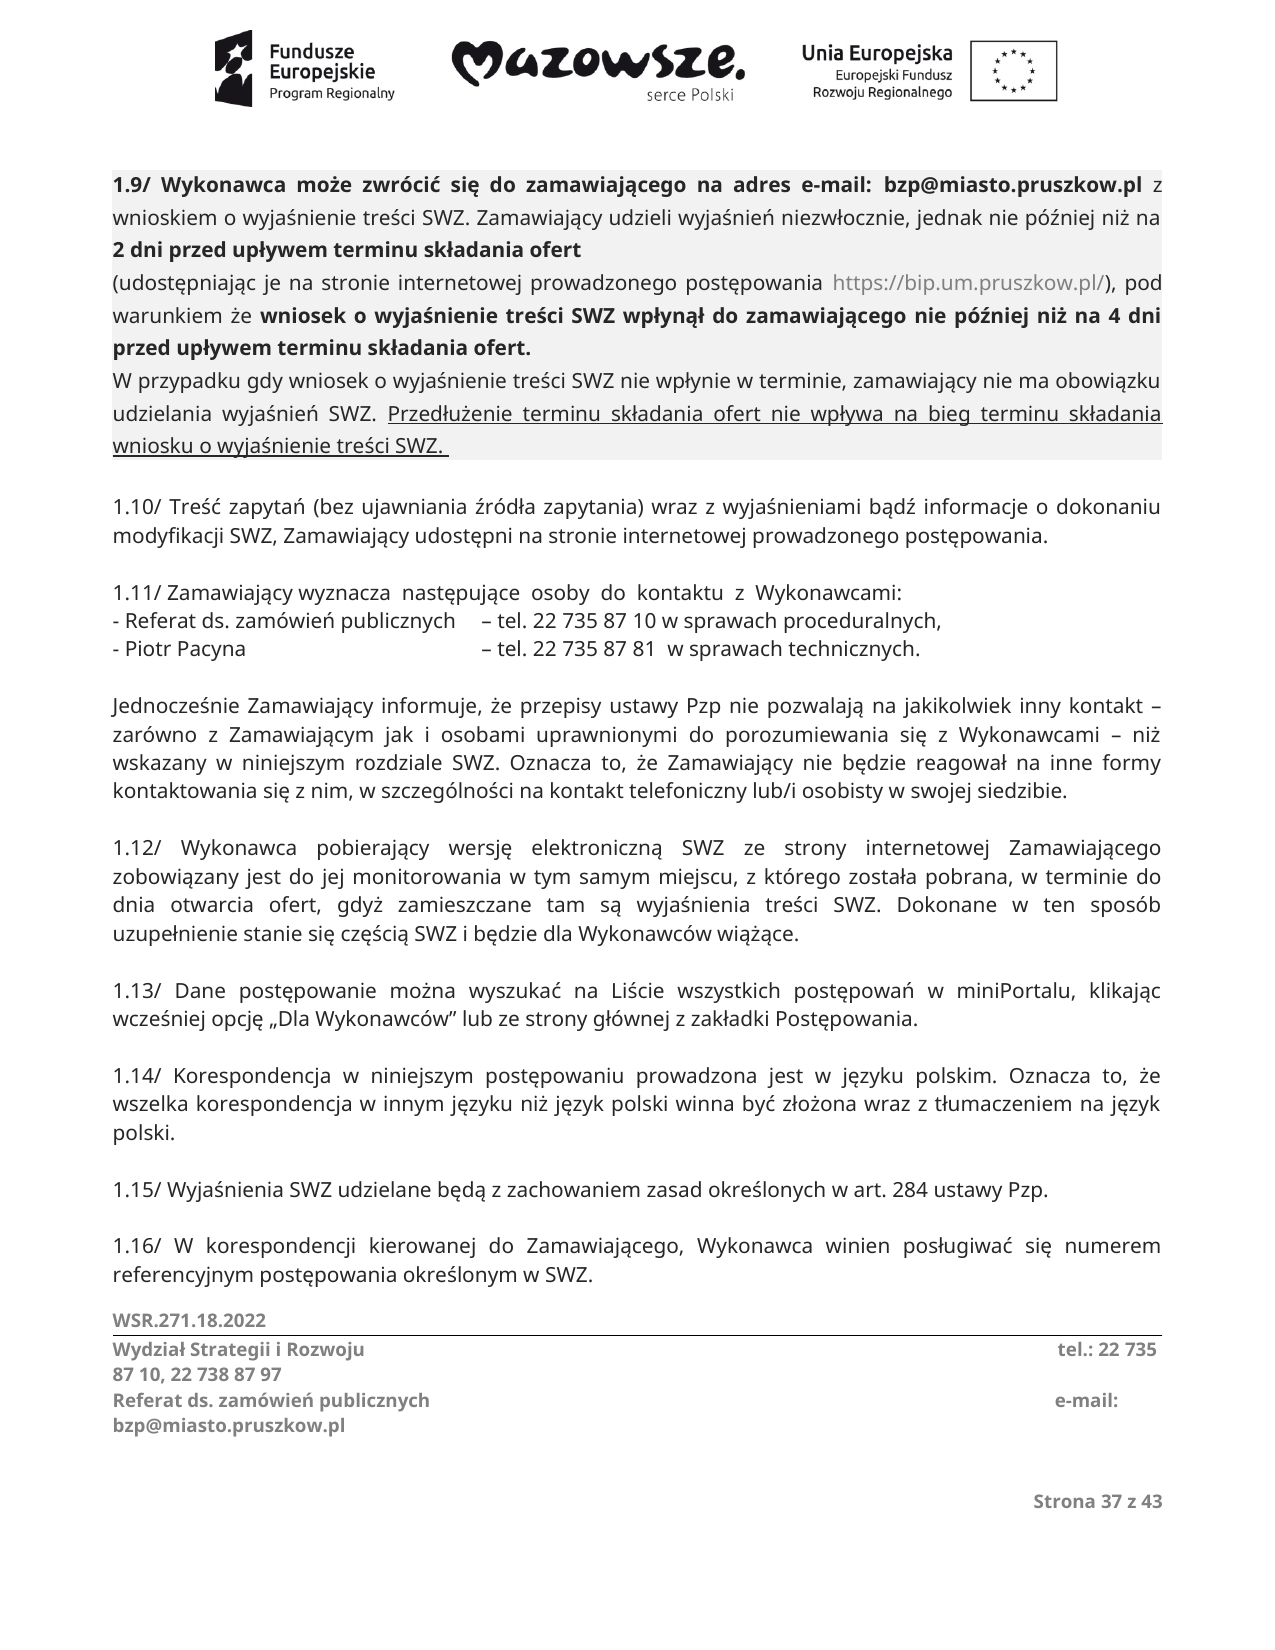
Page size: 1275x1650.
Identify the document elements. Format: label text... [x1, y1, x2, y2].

text (udostępniając je na stronie internetowej prowadzonego postępowania https://bip.um.pruszkow.pl/), pod warunkiem że wniosek o wyjaśnienie treści SWZ wpłynął do zamawiającego nie później niż na 4 dni przed upływem terminu składania ofert. [112, 268, 1162, 362]
text 1.13/ Dane postępowanie można wyszukać na Liście wszystkich postępowań w miniPortalu, klikając wcześniej opcję „Dla Wykonawców” lub ze strony głównej z zakładki Postępowania. [112, 976, 1162, 1033]
text 1.16/ W korespondencji kierowanej do Zamawiającego, Wykonawca winien posługiwać się numerem referencyjnym postępowania określonym w SWZ. [112, 1232, 1162, 1288]
text 1.10/ Treść zapytań (bez ujawniania źródła zapytania) wraz z wyjaśnieniami bądź informacje o dokonaniu modyfikacji SWZ, Zamawiający udostępni na stronie internetowej prowadzonego postępowania. [112, 492, 1162, 549]
text 1.15/ Wyjaśnienia SWZ udzielane będą z zachowaniem zasad określonych w art. 284 ustawy Pzp. [112, 1175, 1162, 1203]
text - Piotr Pacyna – tel. 22 735 87 81 w sprawach technicznych. [112, 634, 1162, 663]
text 1.12/ Wykonawca pobierający wersję elektroniczną SWZ ze strony internetowej Zamawiającego zobowiązany jest do jej monitorowania w tym samym miejscu, z którego została pobrana, w terminie do dnia otwarcia ofert, gdyż zamieszczane tam są wyjaśnienia treści SWZ. Dokonane w ten sposób uzupełnienie stanie się częścią SWZ i będzie dla Wykonawców wiążące. [112, 833, 1162, 947]
text 1.9/ Wykonawca może zwrócić się do zamawiającego na adres e-mail: bzp@miasto.pruszkow.pl z wnioskiem o wyjaśnienie treści SWZ. Zamawiający udzieli wyjaśnień niezwłocznie, jednak nie później niż na 2 dni przed upływem terminu składania ofert [112, 170, 1162, 264]
text 1.11/ Zamawiający wyznacza następujące osoby do kontaktu z Wykonawcami: [112, 578, 1162, 606]
text - Referat ds. zamówień publicznych – tel. 22 735 87 10 w sprawach proceduralnych, [112, 606, 1162, 634]
picture [215, 30, 1060, 107]
text Jednocześnie Zamawiający informuje, że przepisy ustawy Pzp nie pozwalają na jakikolwiek inny kontakt – zarówno z Zamawiającym jak i osobami uprawnionymi do porozumiewania się z Wykonawcami – niż wskazany w niniejszym rozdziale SWZ. Oznacza to, że Zamawiający nie będzie reagował na inne formy kontaktowania się z nim, w szczególności na kontakt telefoniczny lub/i osobisty w swojej siedzibie. [112, 691, 1162, 805]
text 1.14/ Korespondencja w niniejszym postępowaniu prowadzona jest w języku polskim. Oznacza to, że wszelka korespondencja w innym języku niż język polski winna być złożona wraz z tłumaczeniem na język polski. [112, 1061, 1162, 1146]
text W przypadku gdy wniosek o wyjaśnienie treści SWZ nie wpłynie w terminie, zamawiający nie ma obowiązku udzielania wyjaśnień SWZ. Przedłużenie terminu składania ofert nie wpływa na bieg terminu składania wniosku o wyjaśnienie treści SWZ. [112, 366, 1162, 460]
